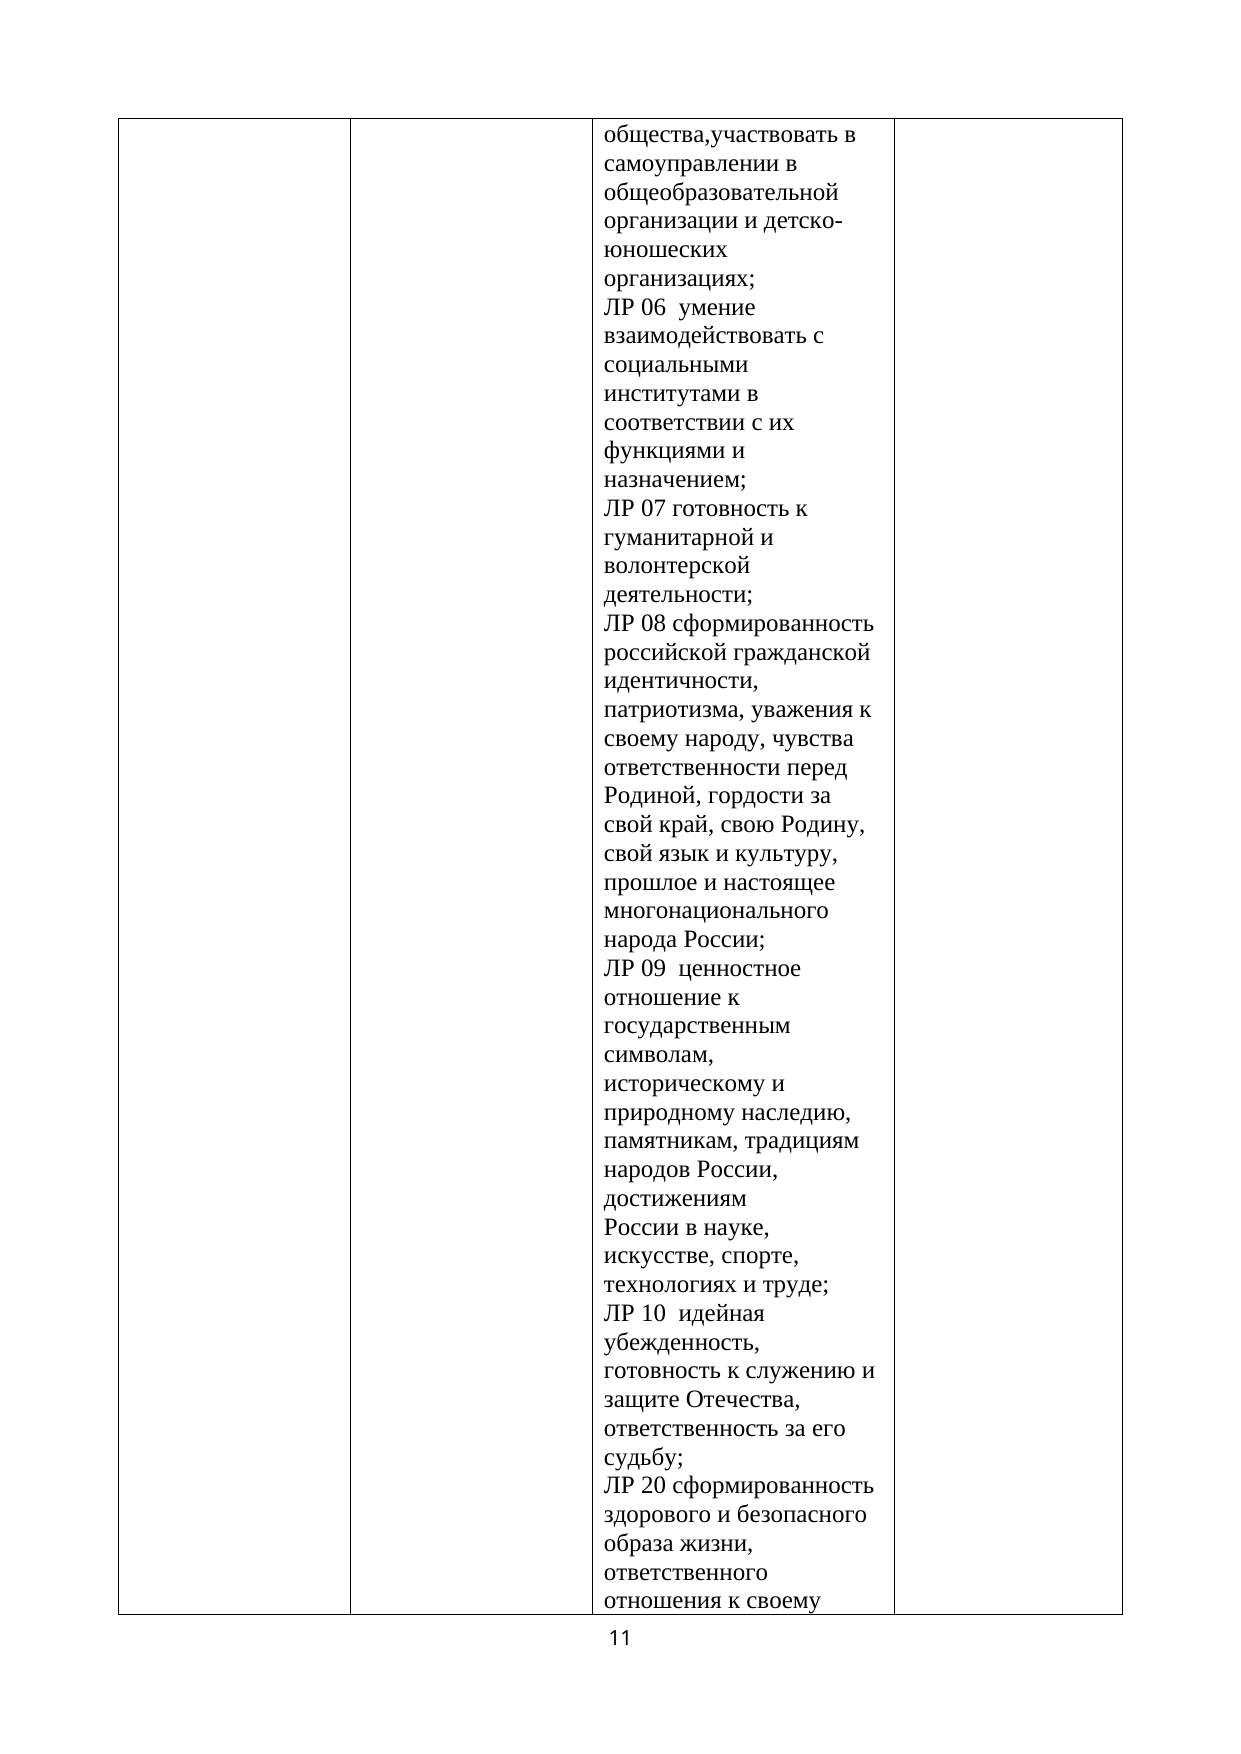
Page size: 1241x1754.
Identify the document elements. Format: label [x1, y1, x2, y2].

table_cell [593, 119, 894, 1614]
table_cell [895, 119, 1122, 1614]
table_cell [119, 119, 350, 1614]
table_cell [351, 119, 592, 1614]
